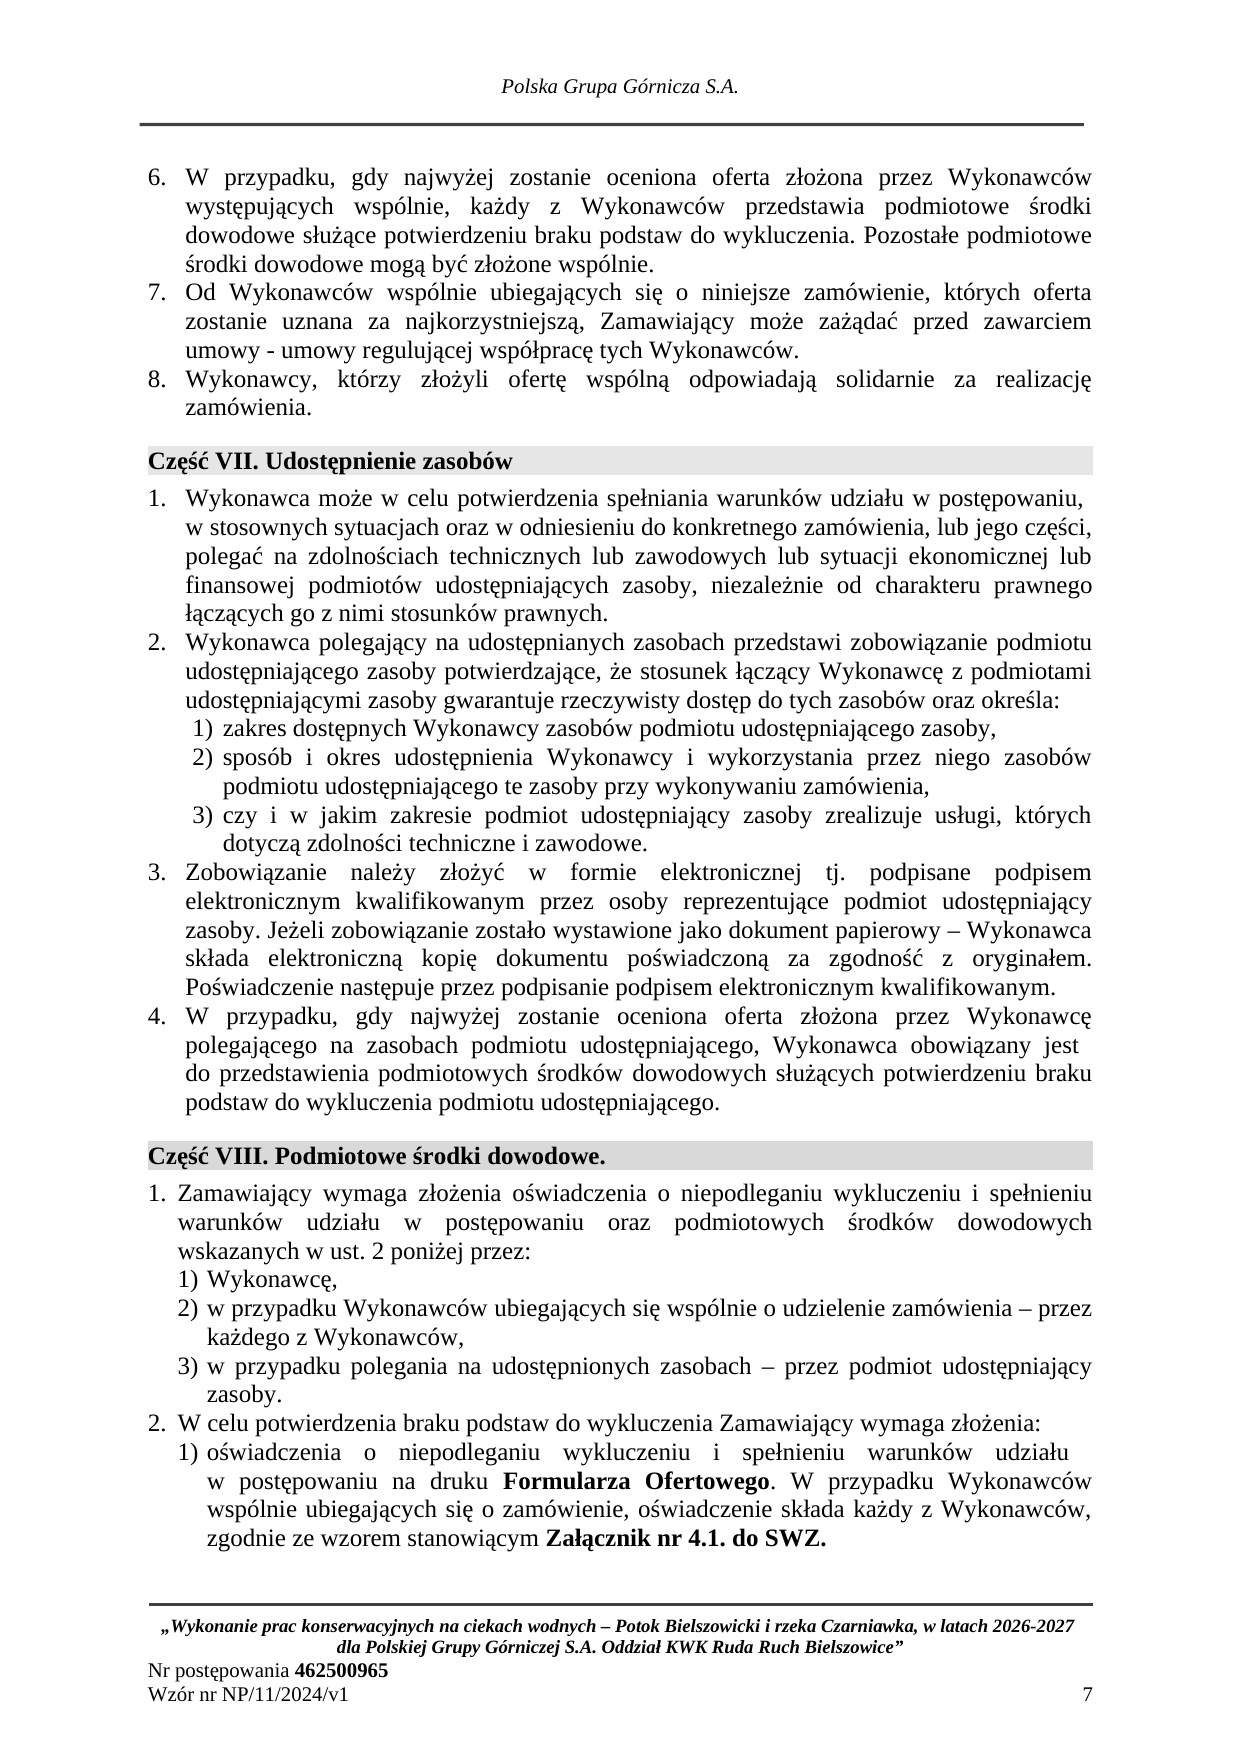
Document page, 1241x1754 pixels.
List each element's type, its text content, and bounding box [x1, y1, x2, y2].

list sposób i okres udostępnienia Wykonawcy i wykorzystania przez niego zasobów podmiotu udostępniającego te zasoby przy wykonywaniu zamówienia, [192, 742, 1093, 800]
list zakres dostępnych Wykonawcy zasobów podmiotu udostępniającego zasoby, [192, 713, 1093, 742]
list czy i w jakim zakresie podmiot udostępniający zasoby zrealizuje usługi, których dotyczą zdolności techniczne i zawodowe. [192, 800, 1093, 857]
list Wykonawca może w celu potwierdzenia spełniania warunków udziału w postępowaniu, w stosownych sytuacjach oraz w odniesieniu do konkretnego zamówienia, lub jego części, polegać na zdolnościach technicznych lub zawodowych lub sytuacji ekonomicznej lub finansowej podmiotów udostępniających zasoby, niezależnie od charakteru prawnego łączących go z nimi stosunków prawnych. [148, 483, 1093, 627]
list W przypadku, gdy najwyżej zostanie oceniona oferta złożona przez Wykonawców występujących wspólnie, każdy z Wykonawców przedstawia podmiotowe środki dowodowe służące potwierdzeniu braku podstaw do wykluczenia. Pozostałe podmiotowe środki dowodowe mogą być złożone wspólnie. [148, 162, 1093, 277]
subtitle Część VII. Udostępnienie zasobów [148, 446, 1093, 475]
list w przypadku polegania na udostępnionych zasobach – przez podmiot udostępniający zasoby. [177, 1351, 1093, 1408]
list oświadczenia o niepodleganiu wykluczeniu i spełnieniu warunków udziału w postępowaniu na druku Formularza Ofertowego. W przypadku Wykonawców wspólnie ubiegających się o zamówienie, oświadczenie składa każdy z Wykonawców, zgodnie ze wzorem stanowiącym Załącznik nr 4.1. do SWZ. [177, 1437, 1093, 1552]
list Wykonawca polegający na udostępnianych zasobach przedstawi zobowiązanie podmiotu udostępniającego zasoby potwierdzające, że stosunek łączący Wykonawcę z podmiotami udostępniającymi zasoby gwarantuje rzeczywisty dostęp do tych zasobów oraz określa: [148, 627, 1093, 713]
subtitle Część VIII. Podmiotowe środki dowodowe. [148, 1141, 1093, 1170]
list Zamawiający wymaga złożenia oświadczenia o niepodleganiu wykluczeniu i spełnieniu warunków udziału w postępowaniu oraz podmiotowych środków dowodowych wskazanych w ust. 2 poniżej przez: [148, 1178, 1093, 1264]
list W celu potwierdzenia braku podstaw do wykluczenia Zamawiający wymaga złożenia: [148, 1408, 1093, 1437]
list Wykonawcę, [177, 1264, 1093, 1293]
list Zobowiązanie należy złożyć w formie elektronicznej tj. podpisane podpisem elektronicznym kwalifikowanym przez osoby reprezentujące podmiot udostępniający zasoby. Jeżeli zobowiązanie zostało wystawione jako dokument papierowy – Wykonawca składa elektroniczną kopię dokumentu poświadczoną za zgodność z oryginałem. Poświadczenie następuje przez podpisanie podpisem elektronicznym kwalifikowanym. [148, 857, 1093, 1001]
list w przypadku Wykonawców ubiegających się wspólnie o udzielenie zamówienia – przez każdego z Wykonawców, [177, 1293, 1093, 1351]
list Wykonawcy, którzy złożyli ofertę wspólną odpowiadają solidarnie za realizację zamówienia. [148, 364, 1093, 421]
list W przypadku, gdy najwyżej zostanie oceniona oferta złożona przez Wykonawcę polegającego na zasobach podmiotu udostępniającego, Wykonawca obowiązany jest do przedstawienia podmiotowych środków dowodowych służących potwierdzeniu braku podstaw do wykluczenia podmiotu udostępniającego. [148, 1001, 1093, 1116]
list Od Wykonawców wspólnie ubiegających się o niniejsze zamówienie, których oferta zostanie uznana za najkorzystniejszą, Zamawiający może zażądać przed zawarciem umowy - umowy regulującej współpracę tych Wykonawców. [148, 277, 1093, 364]
